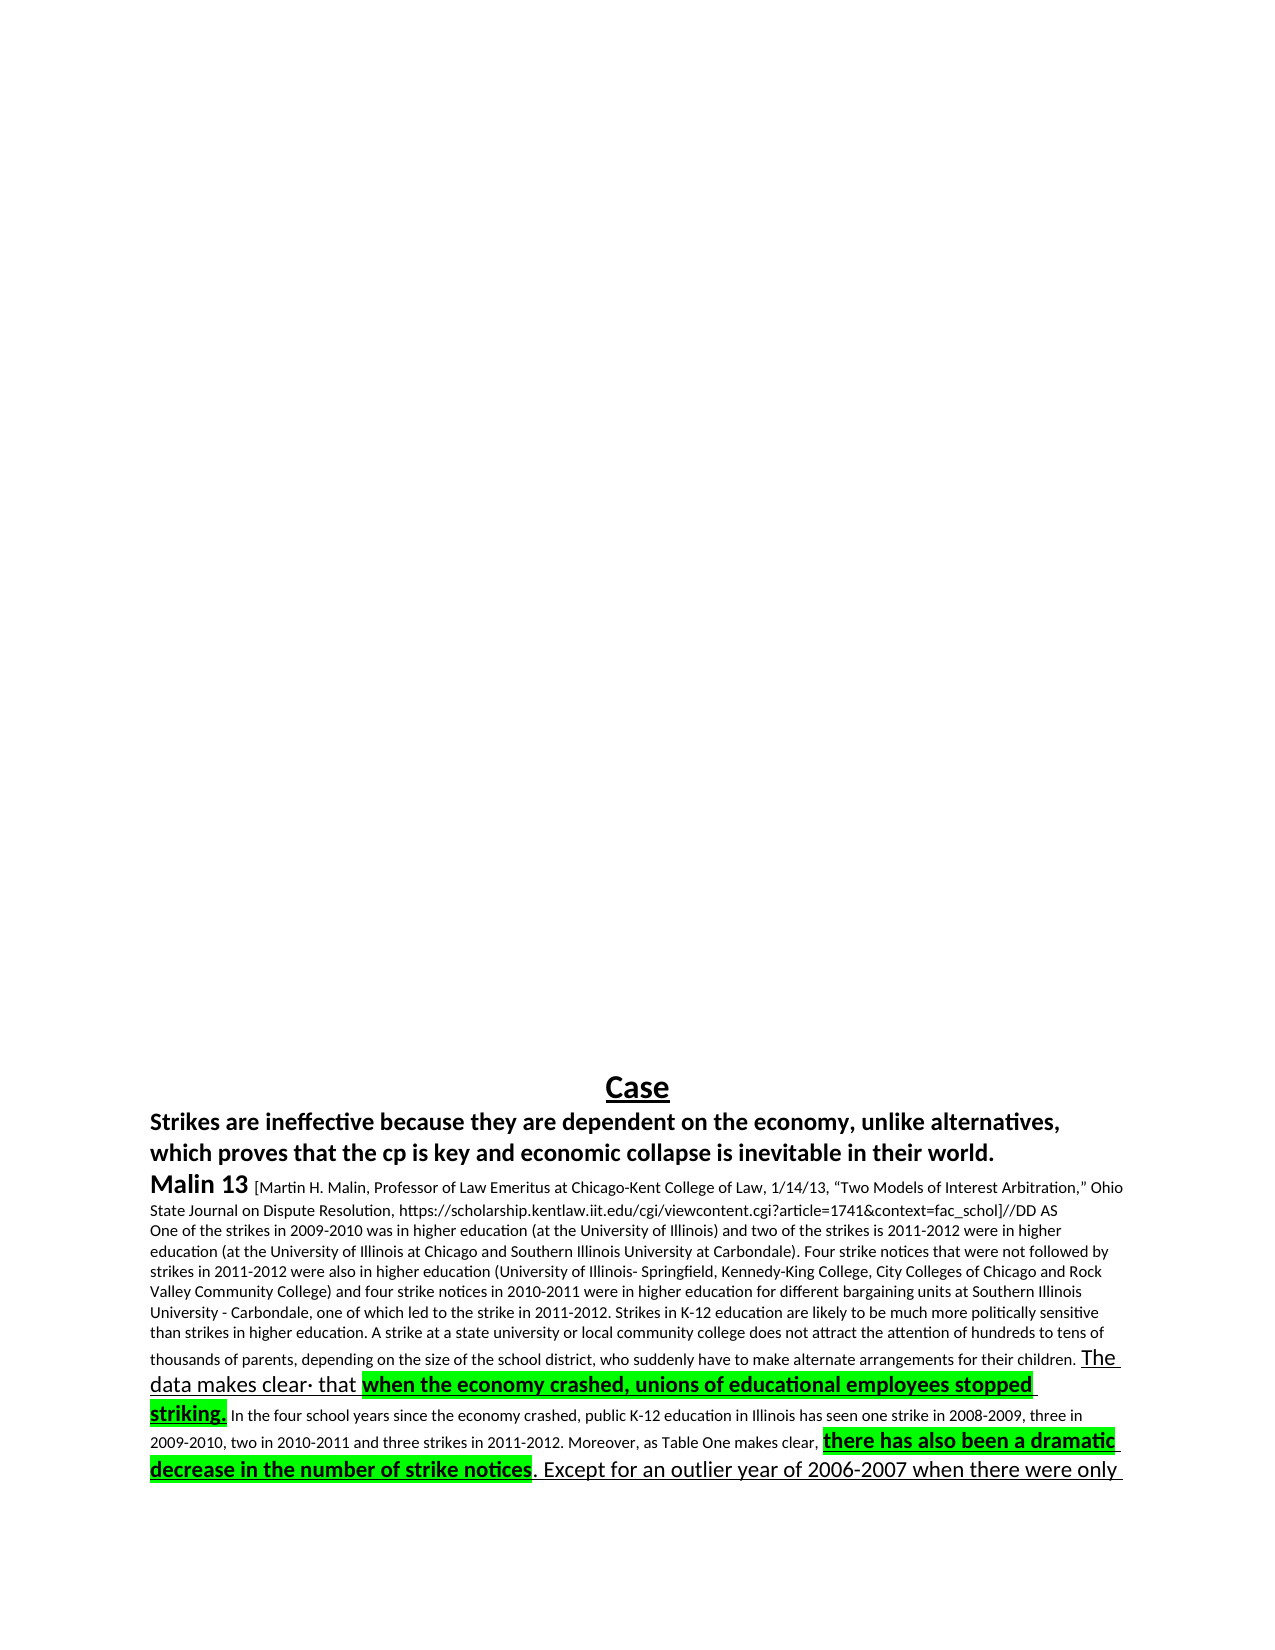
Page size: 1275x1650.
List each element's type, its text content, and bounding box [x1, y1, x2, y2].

text Malin 13 [Martin H. Malin, Professor of Law Emeritus at Chicago-Kent College of Law, 1/14/13, “Two Models of Interest Arbitration,” Ohio State Journal on Dispute Resolution, https://scholarship.kentlaw.iit.edu/cgi/viewcontent.cgi?article=1741&context=fac_schol]//DD AS [150, 1167, 1125, 1221]
text Case [150, 1066, 1125, 1106]
text Strikes are ineffective because they are dependent on the economy, unlike alternatives, which proves that the cp is key and economic collapse is inevitable in their world. [150, 1106, 1125, 1167]
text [150, 1221, 1125, 1483]
